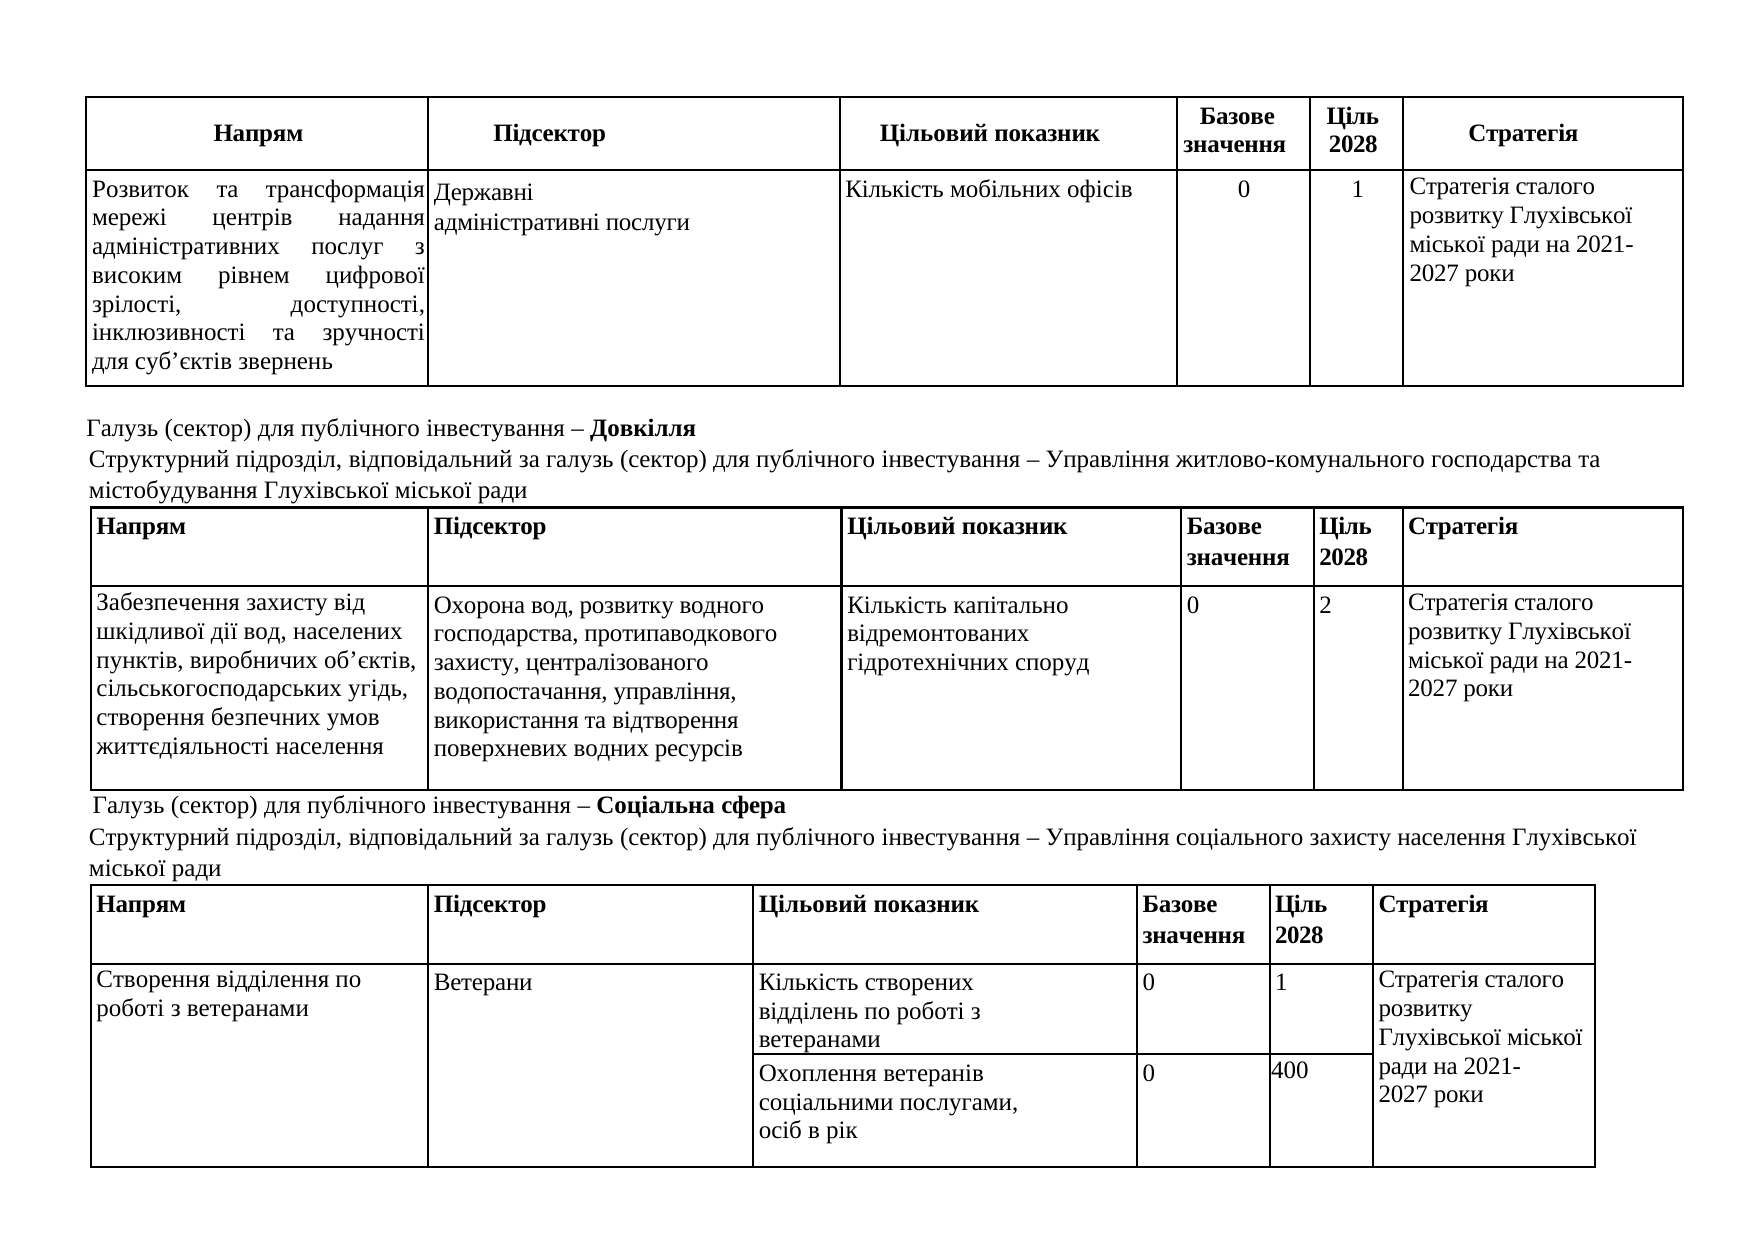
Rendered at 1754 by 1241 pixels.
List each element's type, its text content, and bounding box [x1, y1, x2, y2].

table_cell Охоплення ветеранів соціальними послугами, осіб в рік [754, 1055, 1136, 1166]
text Галузь (сектор) для публічного інвестування – Довкілля [74, 413, 1710, 442]
table_header Стратегія [1404, 509, 1682, 585]
table_header Напрям [92, 886, 427, 962]
text Структурний підрозділ, відповідальний за галузь (сектор) для публічного інвестування – Управління соціального захисту населення Глухівської міської ради [89, 822, 1710, 881]
table_cell Стратегія сталого розвитку Глухівської міської ради на 2021-2027 роки [1404, 171, 1682, 385]
text Галузь (сектор) для публічного інвестування – Соціальна сфера [74, 791, 1710, 819]
table_header Напрям [87, 98, 427, 169]
table_cell 1 [1311, 171, 1402, 385]
table_header Підсектор [429, 509, 840, 585]
table_cell Кількість створених відділень по роботі з ветеранами [754, 965, 1136, 1053]
table_header Стратегія [1404, 98, 1682, 169]
table_cell Ветерани [429, 965, 752, 1166]
table_cell 400 [1271, 1055, 1372, 1166]
table_header Ціль 2028 [1311, 98, 1402, 169]
table_cell Стратегія сталого розвитку Глухівської міської ради на 2021- 2027 роки [1374, 965, 1594, 1166]
table_cell Охорона вод, розвитку водного господарства, протипаводкового захисту, централізованого водопостачання, управління, використання та відтворення поверхневих водних ресурсів [429, 587, 840, 788]
table_header Цільовий показник [754, 886, 1136, 962]
table_cell Створення відділення по роботі з ветеранами [92, 965, 427, 1166]
table_header Базове значення [1182, 509, 1313, 585]
table_cell 0 [1178, 171, 1309, 385]
table_cell Кількість мобільних офісів [841, 171, 1176, 385]
table_header Стратегія [1374, 886, 1594, 962]
table_cell 0 [1182, 587, 1313, 788]
table_cell 0 [1138, 1055, 1269, 1166]
table_cell 1 [1271, 965, 1372, 1053]
table_cell Стратегія сталого розвитку Глухівської міської ради на 2021- 2027 роки [1404, 587, 1682, 788]
table_cell Розвиток та трансформація мережі центрів надання адміністративних послуг з високим рівнем цифрової зрілості, доступності, інклюзивності та зручності для суб’єктів звернень [87, 171, 427, 385]
table_header Підсектор [429, 98, 839, 169]
table_header Цільовий показник [843, 509, 1180, 585]
table_cell 0 [1138, 965, 1269, 1053]
table_cell 2 [1315, 587, 1402, 788]
table_cell Державні адміністративні послуги [429, 171, 839, 385]
table_cell Кількість капітально відремонтованих гідротехнічних споруд [843, 587, 1180, 788]
table_header Цільовий показник [841, 98, 1176, 169]
table_cell Забезпечення захисту від шкідливої дії вод, населених пунктів, виробничих об’єктів, сільськогосподарських угідь, створення безпечних умов життєдіяльності населення [92, 587, 427, 788]
table_header Напрям [92, 509, 427, 585]
table_header Підсектор [429, 886, 752, 962]
table_header Базове значення [1138, 886, 1269, 962]
text Структурний підрозділ, відповідальний за галузь (сектор) для публічного інвестування – Управління житлово-комунального господарства та містобудування Глухівської міської ради [89, 444, 1710, 504]
table_header Ціль 2028 [1315, 509, 1402, 585]
table_header Базове значення [1178, 98, 1309, 169]
table_header Ціль 2028 [1271, 886, 1372, 962]
